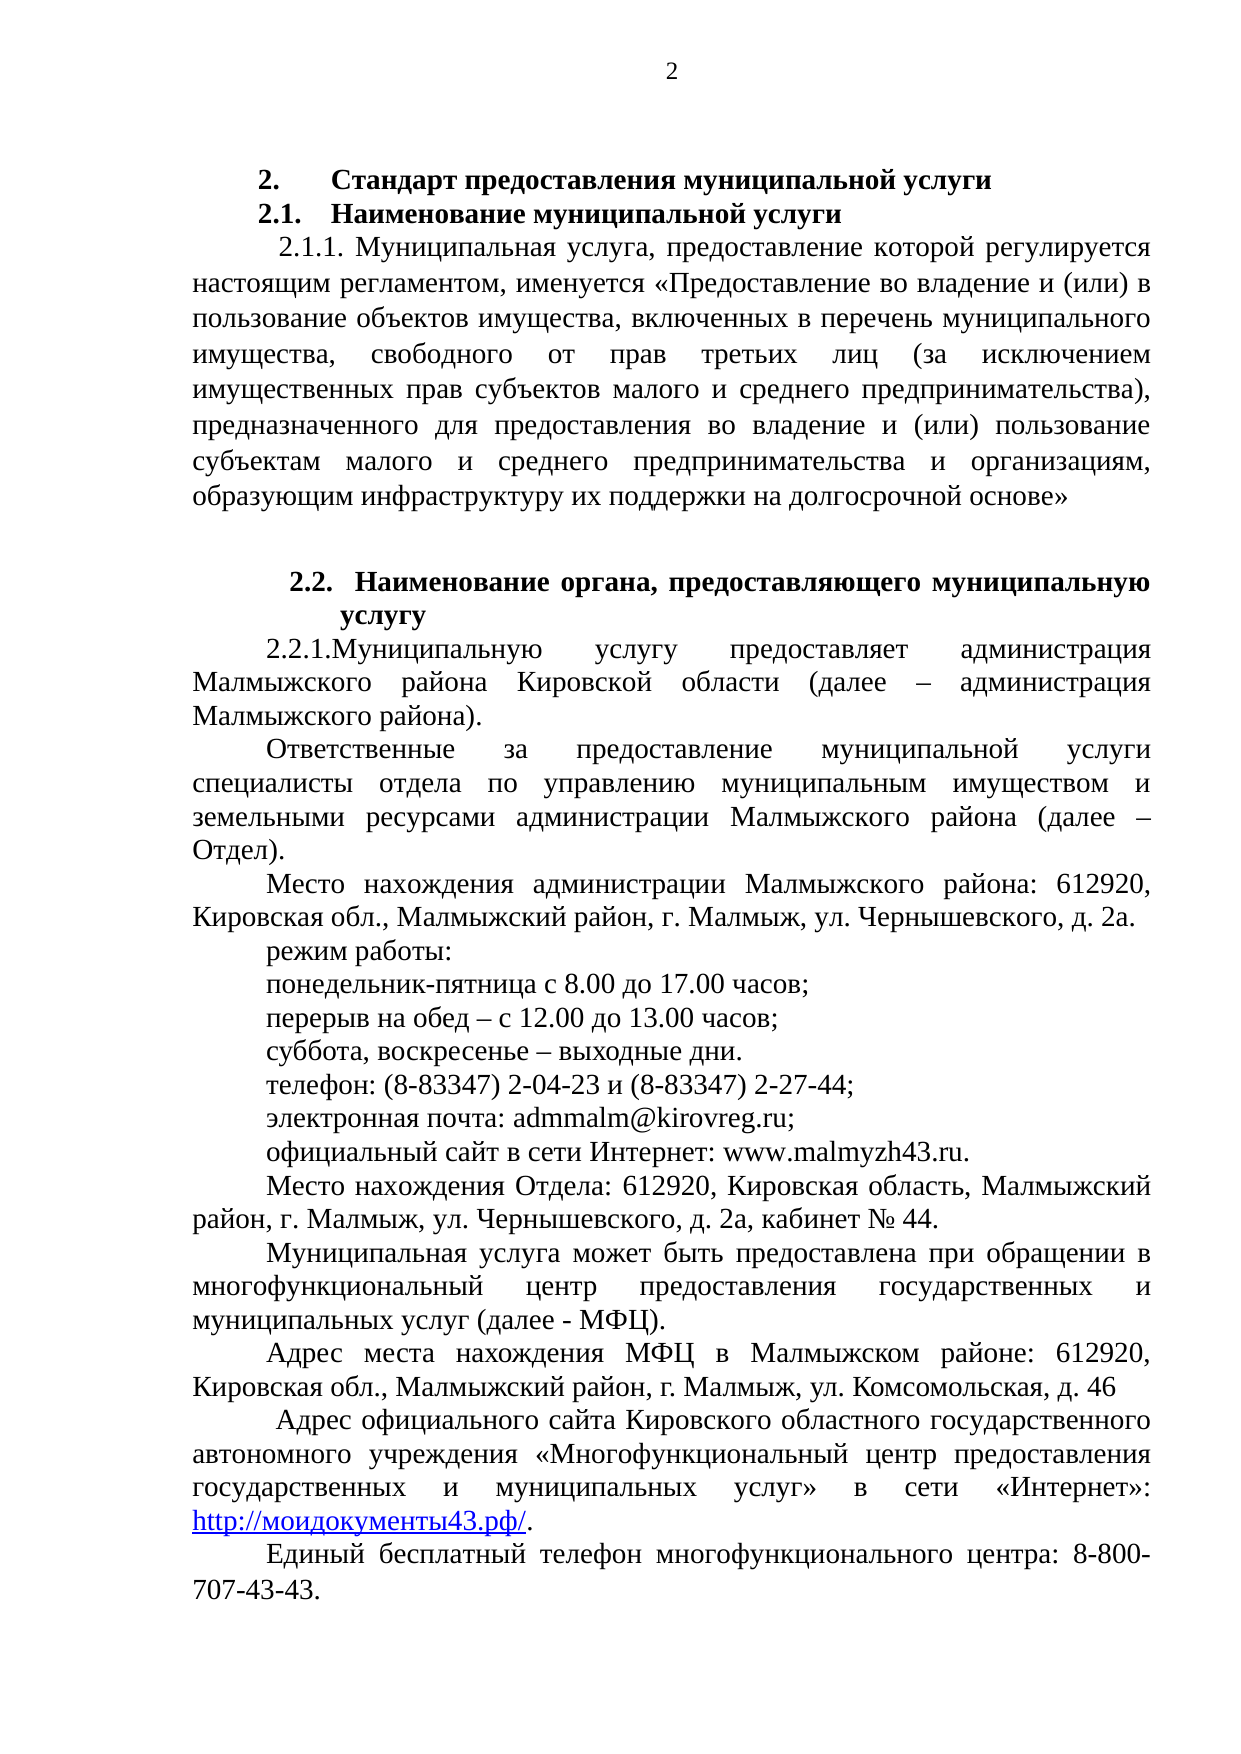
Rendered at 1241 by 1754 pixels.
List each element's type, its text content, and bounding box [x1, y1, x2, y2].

text Ответственные за предоставление муниципальной услуги специалисты отдела по управлению муниципальным имуществом и земельными ресурсами администрации Малмыжского района (далее – Отдел). [192, 732, 1152, 866]
text официальный сайт в сети Интернет: www.malmyzh43.ru. [192, 1134, 1152, 1168]
text Адрес официального сайта Кировского областного государственного автономного учреждения «Многофункциональный центр предоставления государственных и муниципальных услуг» в сети «Интернет»: http://моидокументы43.рф/. [192, 1402, 1152, 1537]
text перерыв на обед – с 12.00 до 13.00 часов; [192, 1000, 1152, 1033]
text Муниципальная услуга может быть предоставлена при обращении в многофункциональный центр предоставления государственных и муниципальных услуг (далее - МФЦ). [192, 1235, 1152, 1335]
text Адрес места нахождения МФЦ в Малмыжском районе: 612920, Кировская обл., Малмыжский район, г. Малмыж, ул. Комсомольская, д. 46 [192, 1335, 1152, 1402]
text электронная почта: admmalm@kirovreg.ru; [192, 1101, 1152, 1134]
text 2.1. Наименование муниципальной услуги [192, 196, 1152, 229]
text 2.1.1. Муниципальная услуга, предоставление которой регулируется настоящим регламентом, именуется «Предоставление во владение и (или) в пользование объектов имущества, включенных в перечень муниципального имущества, свободного от прав третьих лиц (за исключением имущественных прав субъектов малого и среднего предпринимательства), предназначенного для предоставления во владение и (или) пользование субъектам малого и среднего предпринимательства и организациям, образующим инфраструктуру их поддержки на долгосрочной основе» [192, 229, 1152, 512]
text режим работы: [192, 933, 1152, 966]
text Место нахождения администрации Малмыжского района: 612920, Кировская обл., Малмыжский район, г. Малмыж, ул. Чернышевского, д. 2а. [192, 866, 1152, 933]
text 2.2. Наименование органа, предоставляющего муниципальную услугу [192, 564, 1152, 631]
text понедельник-пятница с 8.00 до 17.00 часов; [192, 966, 1152, 1000]
text телефон: (8-83347) 2-04-23 и (8-83347) 2-27-44; [192, 1067, 1152, 1101]
text Единый бесплатный телефон многофункционального центра: 8-800-707-43-43. [192, 1537, 1152, 1606]
text 2. Стандарт предоставления муниципальной услуги [192, 162, 1152, 196]
text суббота, воскресенье – выходные дни. [192, 1033, 1152, 1067]
text 2.2.1.Муниципальную услугу предоставляет администрация Малмыжского района Кировской области (далее – администрация Малмыжского района). [192, 631, 1152, 732]
text Место нахождения Отдела: 612920, Кировская область, Малмыжский район, г. Малмыж, ул. Чернышевского, д. 2а, кабинет № 44. [192, 1168, 1152, 1235]
